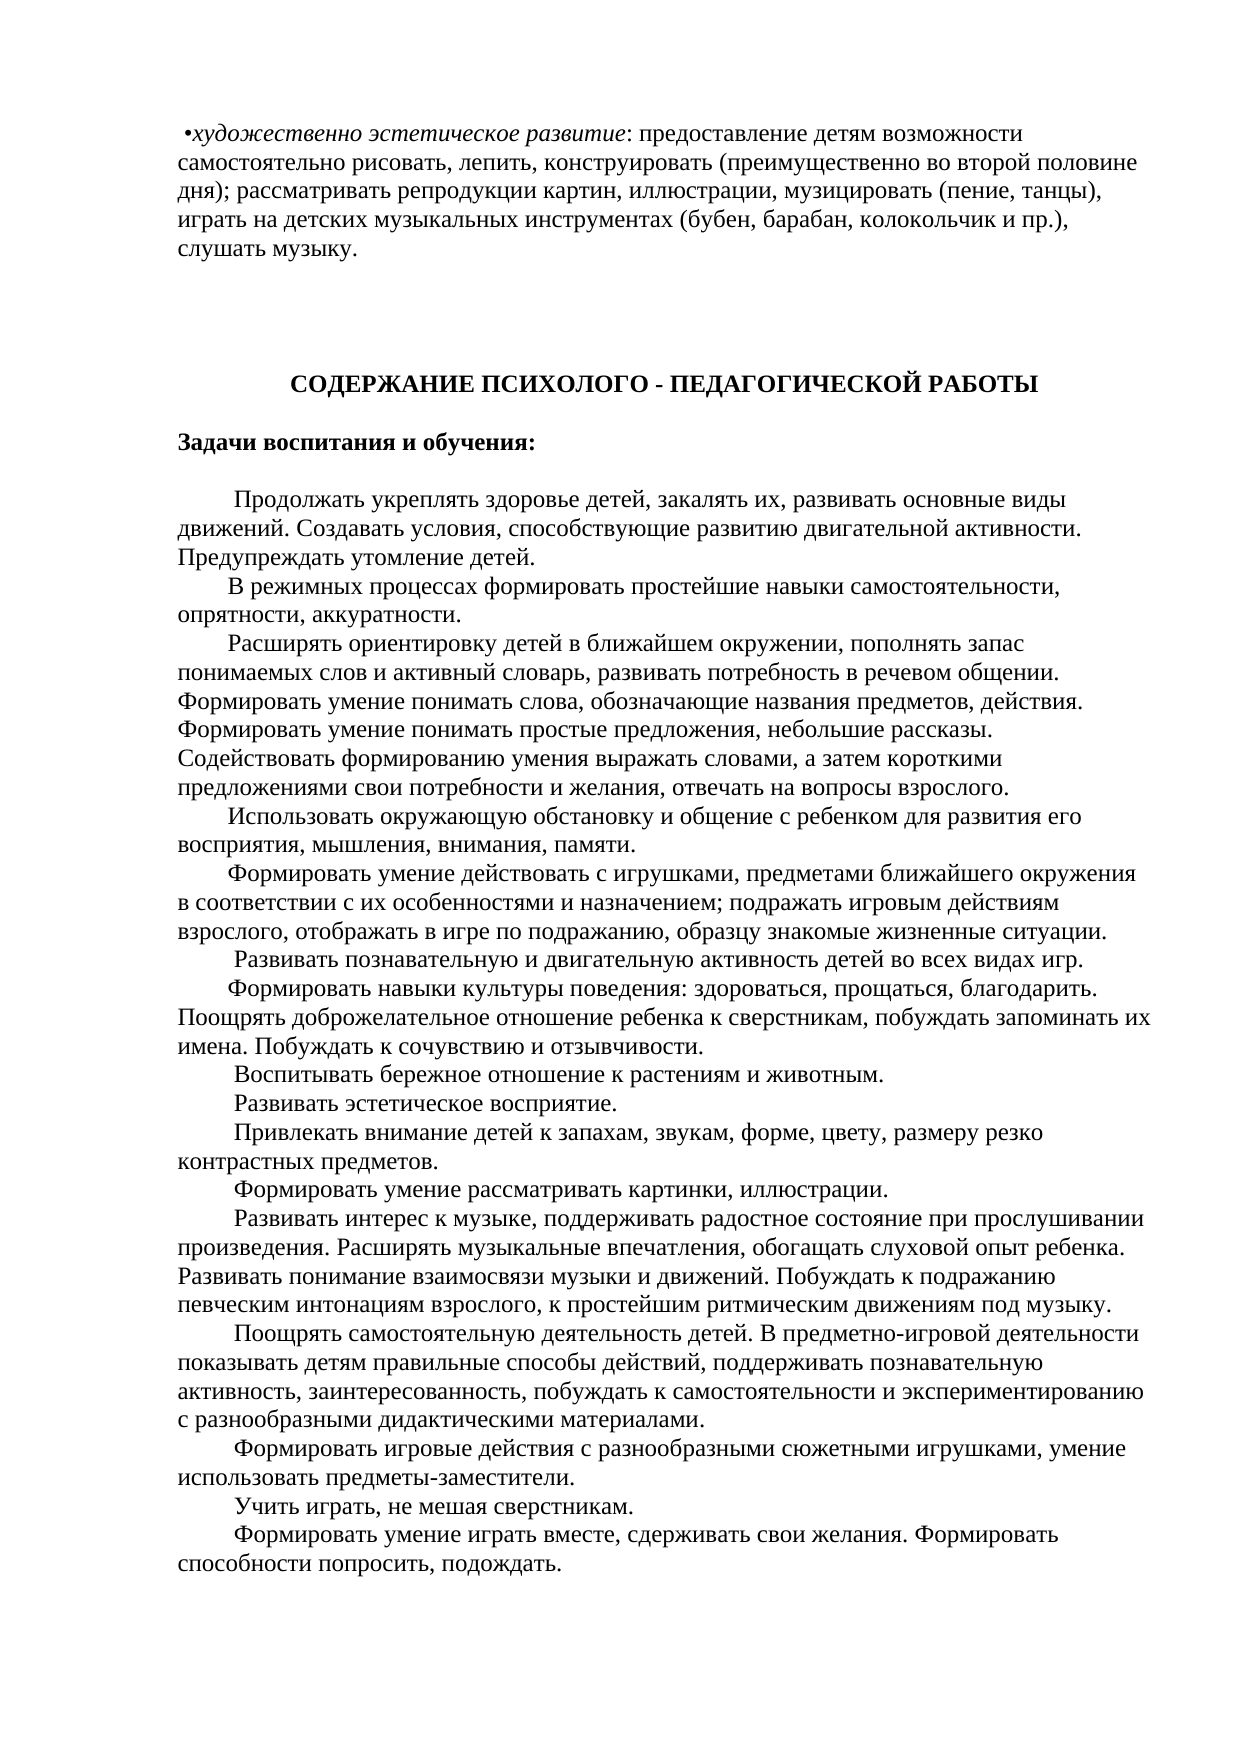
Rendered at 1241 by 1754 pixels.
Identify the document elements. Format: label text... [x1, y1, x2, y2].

text Развивать интерес к музыке, поддерживать радостное состояние при прослушивании произведения. Расширять музыкальные впечатления, обогащать слуховой опыт ребенка. Развивать понимание взаимосвязи музыки и движений. Побуждать к подражанию певческим интонациям взрослого, к простейшим ритмическим движениям под музыку. [177, 1203, 1152, 1318]
text Учить играть, не мешая сверстникам. [177, 1491, 1152, 1519]
text Развивать познавательную и двигательную активность детей во всех видах игр. [177, 944, 1152, 973]
text В режимных процессах формировать простейшие навыки самостоятельности, опрятности, аккуратности. [177, 571, 1152, 628]
text Формировать умение играть вместе, сдерживать свои желания. Формировать способности попросить, подождать. [177, 1519, 1152, 1577]
text Формировать умение понимать простые предложения, небольшие рассказы. Содействовать формированию умения выражать словами, а затем короткими предложениями свои потребности и желания, отвечать на вопросы взрослого. [177, 714, 1152, 801]
text Формировать умение рассматривать картинки, иллюстрации. [177, 1174, 1152, 1203]
text Продолжать укреплять здоровье детей, закалять их, развивать основные виды движений. Создавать условия, способствующие развитию двигательной активности. Предупреждать утомление детей. [177, 484, 1152, 571]
text СОДЕРЖАНИЕ ПСИХОЛОГО - ПЕДАГОГИЧЕСКОЙ РАБОТЫ [177, 369, 1152, 398]
text Использовать окружающую обстановку и общение с ребенком для развития его восприятия, мышления, внимания, памяти. [177, 801, 1152, 858]
text Привлекать внимание детей к запахам, звукам, форме, цвету, размеру резко контрастных предметов. [177, 1117, 1152, 1174]
text •художественно эстетическое развитие: предоставление детям возможности самостоятельно рисовать, лепить, конструировать (преимущественно во второй половине дня); рассматривать репродукции картин, иллюстрации, музицировать (пение, танцы), играть на детских музыкальных инструментах (бубен, барабан, колокольчик и пр.), слушать музыку. [177, 118, 1152, 262]
text Формировать игровые действия с разнообразными сюжетными игрушками, умение использовать предметы-заместители. [177, 1433, 1152, 1491]
text Расширять ориентировку детей в ближайшем окружении, пополнять запас понимаемых слов и активный словарь, развивать потребность в речевом общении. Формировать умение понимать слова, обозначающие названия предметов, действия. [177, 628, 1152, 714]
text Задачи воспитания и обучения: [177, 427, 1152, 456]
text Поощрять самостоятельную деятельность детей. В предметно-игровой деятельности показывать детям правильные способы действий, поддерживать познавательную активность, заинтересованность, побуждать к самостоятельности и экспериментированию с разнообразными дидактическими материалами. [177, 1318, 1152, 1433]
text Формировать навыки культуры поведения: здороваться, прощаться, благодарить. Поощрять доброжелательное отношение ребенка к сверстникам, побуждать запоминать их имена. Побуждать к сочувствию и отзывчивости. [177, 973, 1152, 1059]
text Воспитывать бережное отношение к растениям и животным. [177, 1059, 1152, 1088]
text Формировать умение действовать с игрушками, предметами ближайшего окружения в соответствии с их особенностями и назначением; подражать игровым действиям взрослого, отображать в игре по подражанию, образцу знакомые жизненные ситуации. [177, 858, 1152, 944]
text Развивать эстетическое восприятие. [177, 1088, 1152, 1117]
